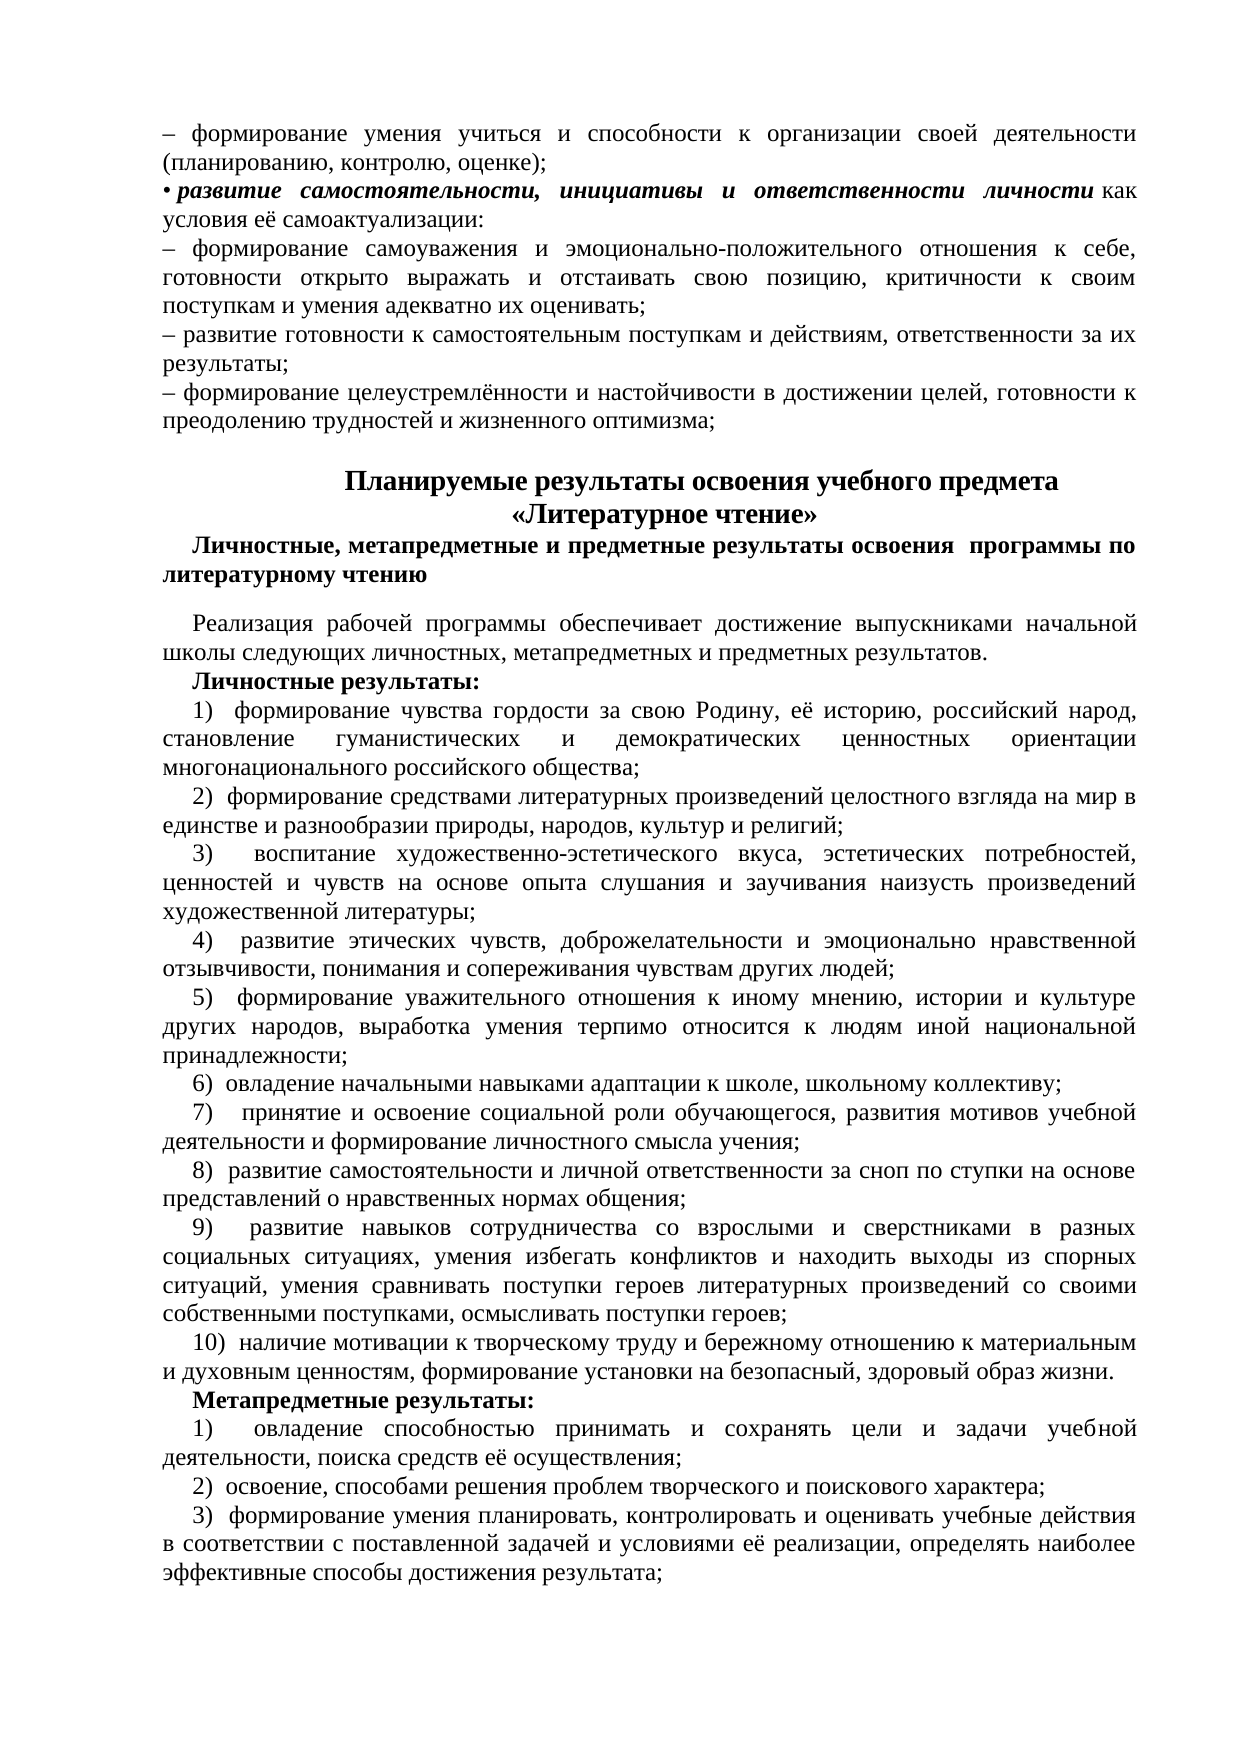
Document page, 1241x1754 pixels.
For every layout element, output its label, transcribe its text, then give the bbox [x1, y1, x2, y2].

text Личностные, метапредметные и предметные результаты освоения программы по литературному чтению [162, 530, 1137, 588]
text 7) принятие и освоение социальной роли обучающегося, развития мотивов учебной деятельности и формирование личностного смысла учения; [162, 1097, 1137, 1155]
list Реализация рабочей программы обеспечивает достижение выпускниками начальной школы следующих личностных, метапредметных и предметных результатов. [162, 608, 1137, 666]
text • развитие самостоятельности, инициативы и ответственности личности как условия её самоактуализации: [162, 176, 1137, 233]
text 6) овладение начальными навыками адаптации к школе, школьному коллективу; [162, 1068, 1137, 1097]
text – формирование целеустремлённости и настойчивости в достижении целей, готовности к преодолению трудностей и жизненного оптимизма; [162, 377, 1137, 434]
text 3) воспитание художественно-эстетического вкуса, эстетических потребностей, ценностей и чувств на основе опыта слушания и заучивания наизусть произведений художественной литературы; [162, 838, 1137, 925]
text Метапредметные результаты: [162, 1385, 1137, 1413]
text – формирование умения учиться и способности к организации своей деятельности (планированию, контролю, оценке); [162, 118, 1137, 176]
text 2) формирование средствами литературных произведений целостного взгляда на мир в единстве и разнообразии природы, народов, культур и религий; [162, 781, 1137, 838]
text 3) формирование умения планировать, контролировать и оценивать учебные действия в соответствии с поставленной задачей и условиями её реализации, определять наиболее эффективные способы достижения результата; [162, 1500, 1137, 1586]
text Личностные результаты: [162, 666, 1137, 695]
text 9) развитие навыков сотрудничества со взрослыми и сверстниками в разных социальных ситуациях, умения избегать конфликтов и находить выходы из спорных ситуаций, умения сравнивать поступки героев литературных произведений со своими собственными поступками, осмысливать поступки героев; [162, 1212, 1137, 1327]
text – развитие готовности к самостоятельным поступкам и действиям, ответственности за их результаты; [162, 319, 1137, 377]
text 1) формирование чувства гордости за свою Родину, её историю, российский народ, становление гуманистических и демократических ценностных ориентации многонационального российского общества; [162, 695, 1137, 781]
text 4) развитие этических чувств, доброжелательности и эмоционально нравственной отзывчивости, понимания и сопереживания чувствам других людей; [162, 925, 1137, 982]
text 5) формирование уважительного отношения к иному мнению, истории и культуре других народов, выработка умения терпимо относится к людям иной национальной принадлежности; [162, 982, 1137, 1068]
list Планируемые результаты освоения учебного предмета «Литературное чтение» [192, 463, 1137, 530]
text 8) развитие самостоятельности и личной ответственности за сноп по ступки на основе представлений о нравственных нормах общения; [162, 1155, 1137, 1212]
text 2) освоение, способами решения проблем творческого и поискового характера; [162, 1471, 1137, 1500]
text – формирование самоуважения и эмоционально-положительного отношения к себе, готовности открыто выражать и отстаивать свою позицию, критичности к своим поступкам и умения адекватно их оценивать; [162, 233, 1137, 319]
text 1) овладение способностью принимать и сохранять цели и задачи учебной деятельности, поиска средств её осуществления; [162, 1413, 1137, 1471]
text 10) наличие мотивации к творческому труду и бережному отношению к материальным и духовным ценностям, формирование установки на безопасный, здоровый образ жизни. [162, 1327, 1137, 1385]
